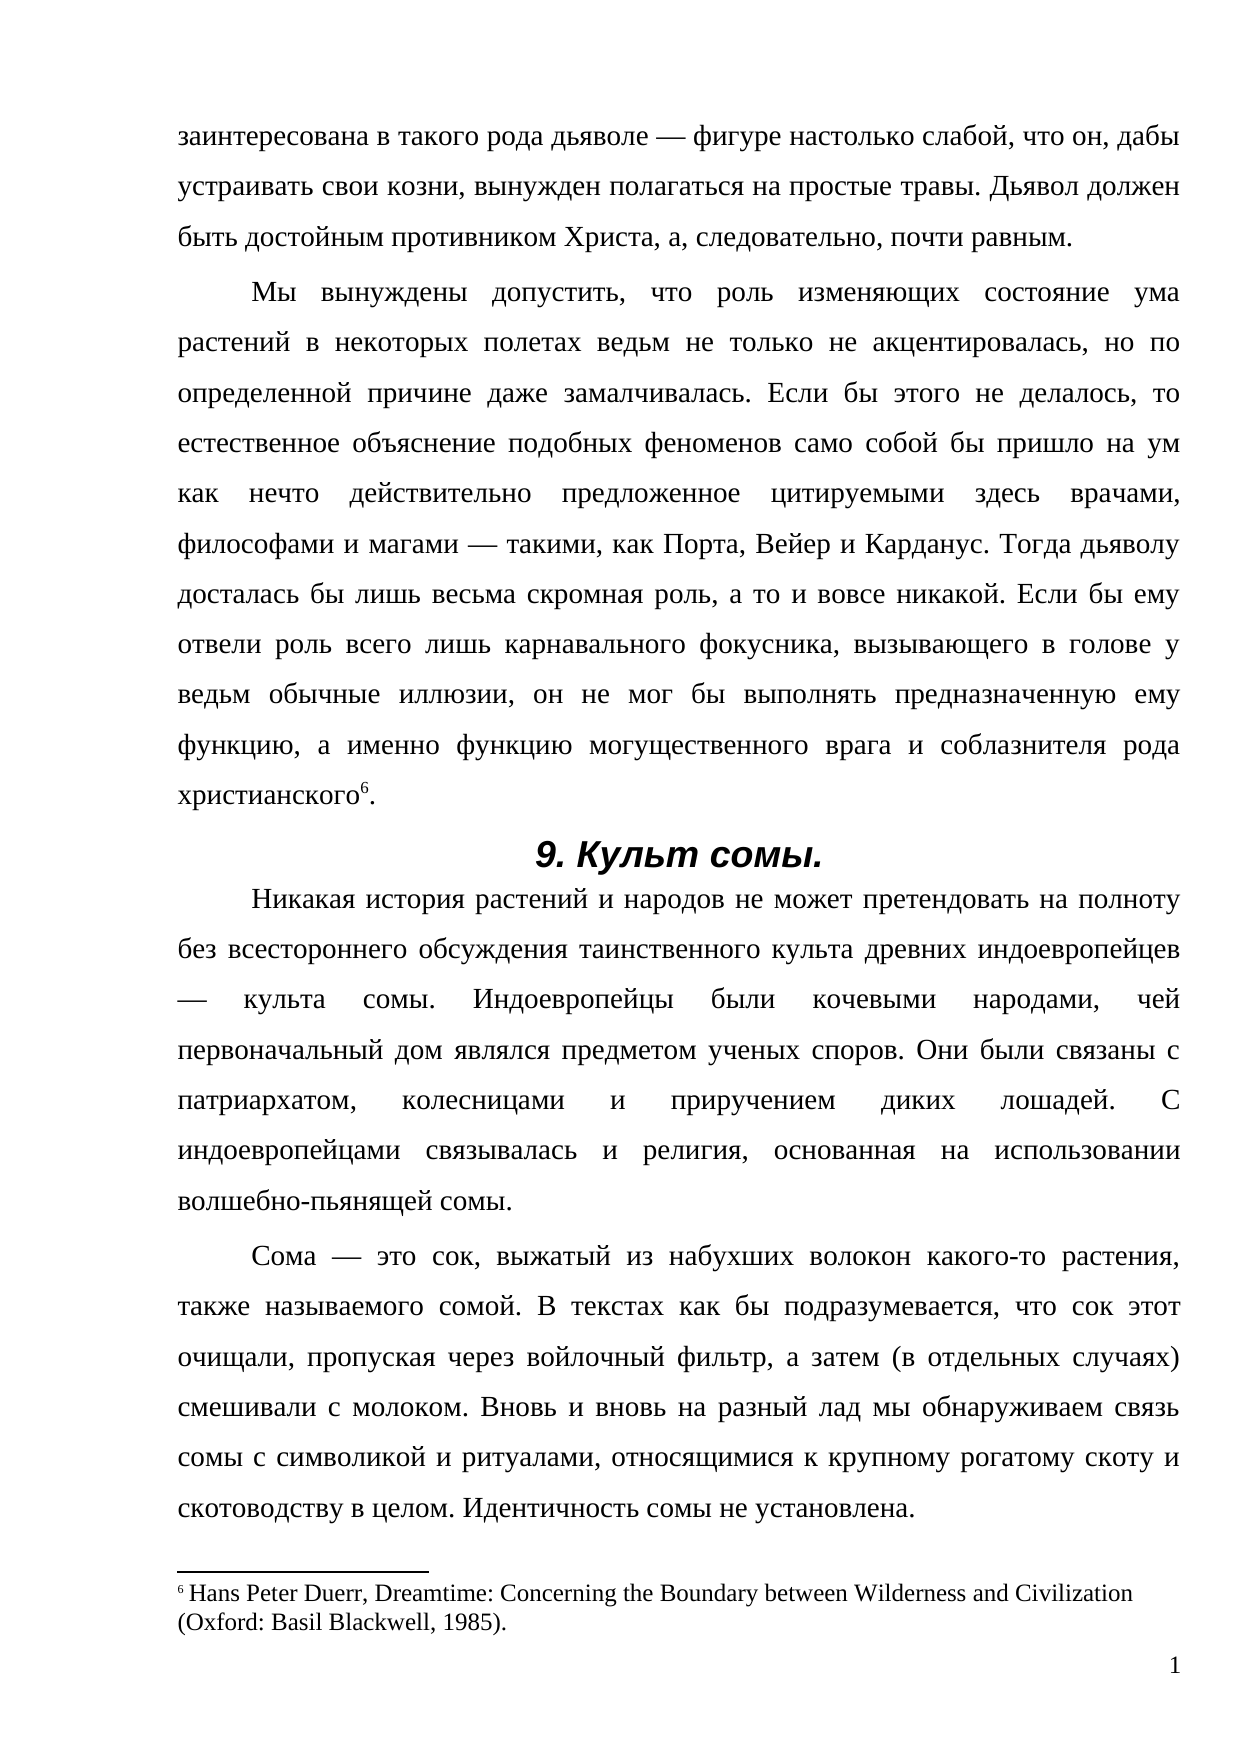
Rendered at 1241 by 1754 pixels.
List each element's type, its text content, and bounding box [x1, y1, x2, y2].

text Никакая история растений и народов не может претендовать на полноту без всестороннего обсуждения таинственного культа древних индоевропейцев — культа сомы. Индоевропейцы были кочевыми народами, чей первоначальный дом являлся предметом ученых споров. Они были связаны с патриархатом, колесницами и приручением диких лошадей. С индоевропейцами связывалась и религия, основанная на использовании волшебно-пьянящей сомы. [177, 881, 1181, 1216]
text Культ сомы. [177, 833, 1181, 876]
text Мы вынуждены допустить, что роль изменяющих состояние ума растений в некоторых полетах ведьм не только не акцентировалась, но по определенной причине даже замалчивалась. Если бы этого не делалось, то естественное объяснение подобных феноменов само собой бы пришло на ум как нечто действительно предложенное цитируемыми здесь врачами, философами и магами — такими, как Порта, Вейер и Карданус. Тогда дьяволу досталась бы лишь весьма скромная роль, а то и вовсе никакой. Если бы ему отвели роль всего лишь карнавального фокусника, вызывающего в голове у ведьм обычные иллюзии, он не мог бы выполнять предназначенную ему функцию, а именно функцию могущественного врага и соблазнителя рода христианского. [177, 274, 1181, 811]
text Сома — это сок, выжатый из набухших волокон какого-то растения, также называемого сомой. В текстах как бы подразумевается, что сок этот очищали, пропуская через войлочный фильтр, а затем (в отдельных случаях) смешивали с молоком. Вновь и вновь на разный лад мы обнаруживаем связь сомы с символикой и ритуалами, относящимися к крупному рогатому скоту и скотоводству в целом. Идентичность сомы не установлена. [177, 1238, 1181, 1523]
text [177, 118, 1181, 252]
